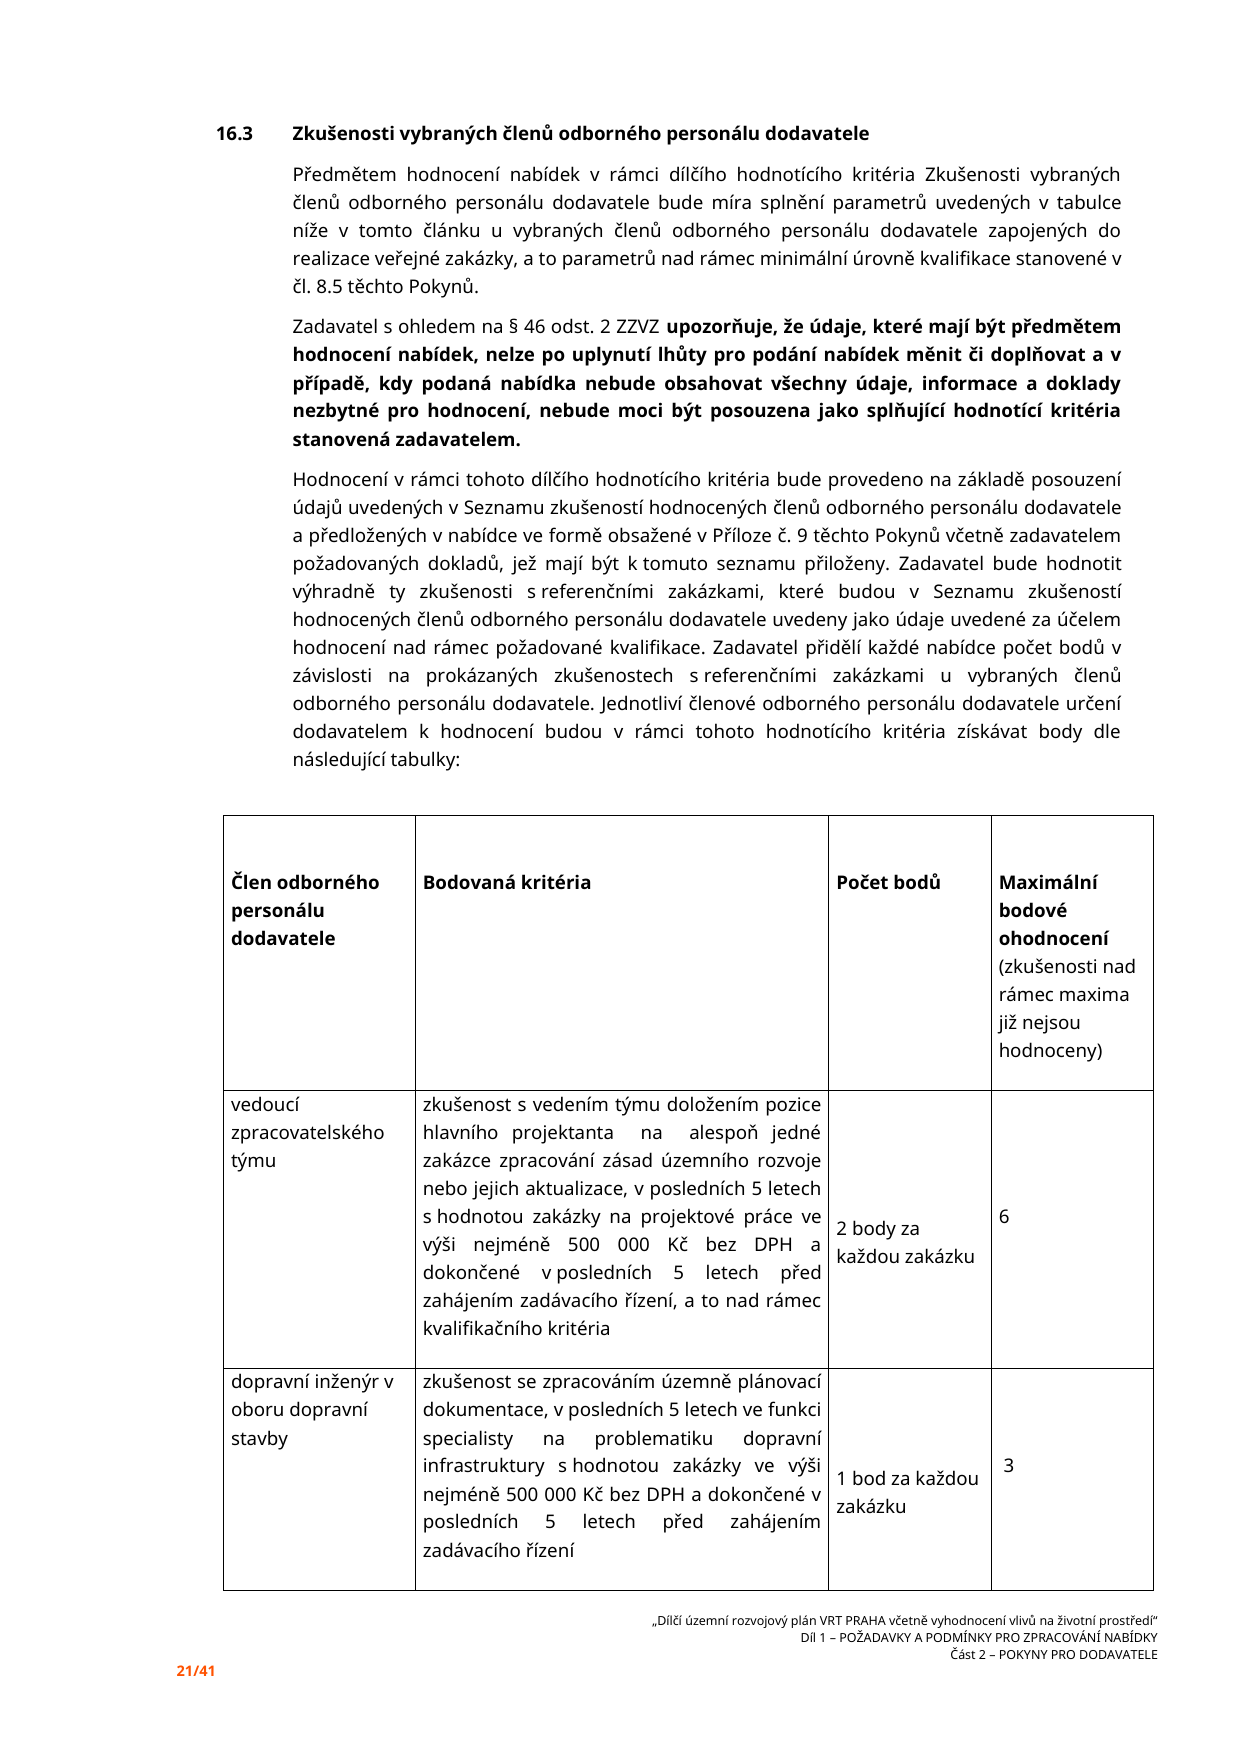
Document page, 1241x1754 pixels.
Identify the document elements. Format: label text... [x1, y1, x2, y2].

table_header Bodovaná kritéria [416, 816, 828, 1090]
list Předmětem hodnocení nabídek v rámci dílčího hodnotícího kritéria Zkušenosti vybraných členů odborného personálu dodavatele bude míra splnění parametrů uvedených v tabulce níže v tomto článku u vybraných členů odborného personálu dodavatele zapojených do realizace veřejné zakázky, a to parametrů nad rámec minimální úrovně kvalifikace stanovené v čl. 8.5 těchto Pokynů. [292, 161, 1122, 299]
table_cell 2 body za každou zakázku [829, 1091, 991, 1368]
table_header Počet bodů [829, 816, 991, 1090]
table_cell vedoucí zpracovatelského týmu [224, 1091, 415, 1368]
table_header Člen odborného personálu dodavatele [224, 816, 415, 1090]
text Zkušenosti vybraných členů odborného personálu dodavatele [216, 121, 1122, 146]
table_cell dopravní inženýr v oboru dopravní stavby [224, 1369, 415, 1589]
table_header Maximální bodové ohodnocení (zkušenosti nad rámec maxima již nejsou hodnoceny) [992, 816, 1153, 1090]
table_cell zkušenost se zpracováním územně plánovací dokumentace, v posledních 5 letech ve funkci specialisty na problematiku dopravní infrastruktury s hodnotou zakázky ve výši nejméně 500 000 Kč bez DPH a dokončené v posledních 5 letech před zahájením zadávacího řízení [416, 1369, 828, 1589]
table_cell 6 [992, 1091, 1153, 1368]
table_cell zkušenost s vedením týmu doložením pozice hlavního projektanta na alespoň jedné zakázce zpracování zásad územního rozvoje nebo jejich aktualizace, v posledních 5 letech s hodnotou zakázky na projektové práce ve výši nejméně 500 000 Kč bez DPH a dokončené v posledních 5 letech před zahájením zadávacího řízení, a to nad rámec kvalifikačního kritéria [416, 1091, 828, 1368]
list Hodnocení v rámci tohoto dílčího hodnotícího kritéria bude provedeno na základě posouzení údajů uvedených v Seznamu zkušeností hodnocených členů odborného personálu dodavatele a předložených v nabídce ve formě obsažené v Příloze č. 9 těchto Pokynů včetně zadavatelem požadovaných dokladů, jež mají být k tomuto seznamu přiloženy. Zadavatel bude hodnotit výhradně ty zkušenosti s referenčními zakázkami, které budou v Seznamu zkušeností hodnocených členů odborného personálu dodavatele uvedeny jako údaje uvedené za účelem hodnocení nad rámec požadované kvalifikace. Zadavatel přidělí každé nabídce počet bodů v závislosti na prokázaných zkušenostech s referenčními zakázkami u vybraných členů odborného personálu dodavatele. Jednotliví členové odborného personálu dodavatele určení dodavatelem k hodnocení budou v rámci tohoto hodnotícího kritéria získávat body dle následující tabulky: [292, 466, 1122, 772]
table_cell 3 [992, 1369, 1153, 1589]
list Zadavatel s ohledem na § 46 odst. 2 ZZVZ upozorňuje, že údaje, které mají být předmětem hodnocení nabídek, nelze po uplynutí lhůty pro podání nabídek měnit či doplňovat a v případě, kdy podaná nabídka nebude obsahovat všechny údaje, informace a doklady nezbytné pro hodnocení, nebude moci být posouzena jako splňující hodnotící kritéria stanovená zadavatelem. [292, 314, 1122, 451]
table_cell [829, 1369, 991, 1589]
